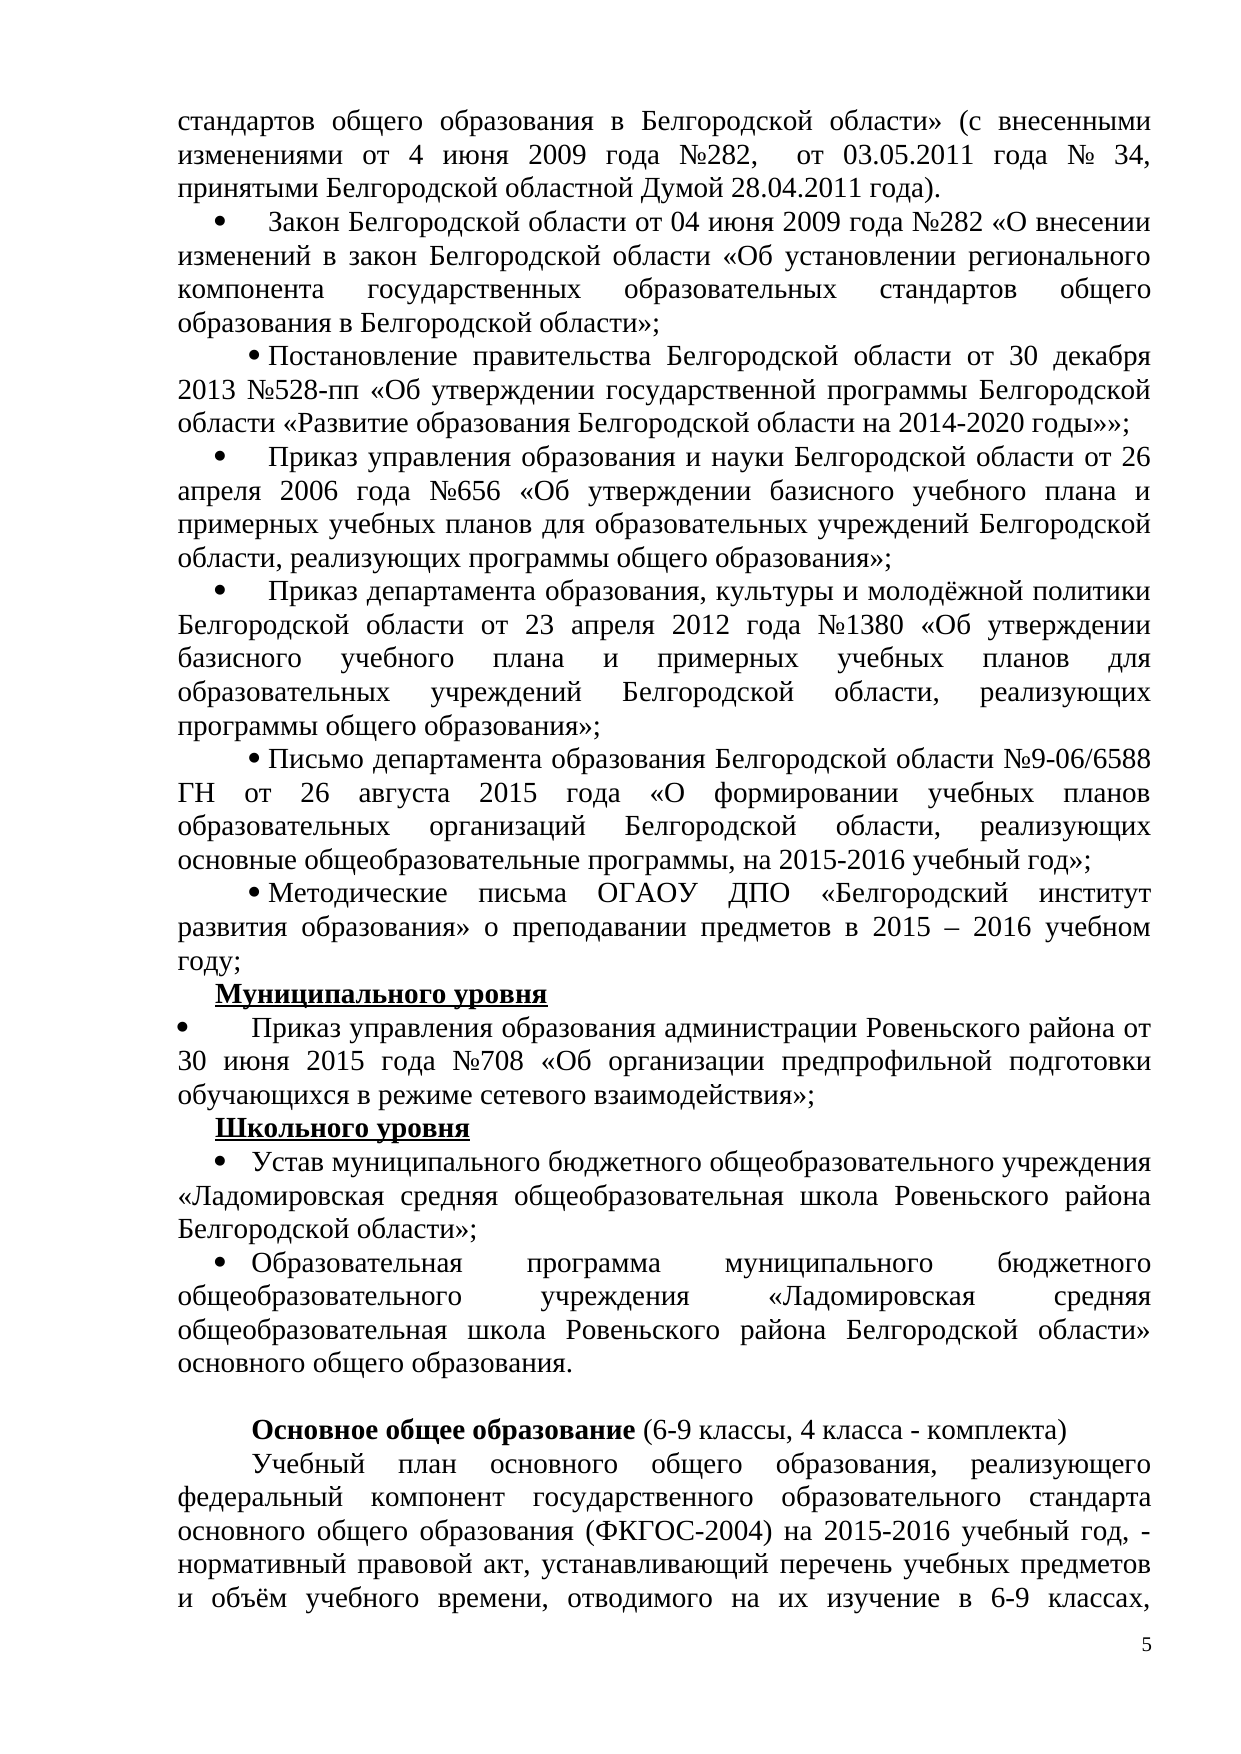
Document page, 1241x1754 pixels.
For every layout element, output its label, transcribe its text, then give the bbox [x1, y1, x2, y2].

list Постановление правительства Белгородской области от 30 декабря 2013 №528-пп «Об утверждении государственной программы Белгородской области «Развитие образования Белгородской области на 2014-2020 годы»»; [177, 338, 1152, 439]
list Приказ департамента образования, культуры и молодёжной политики Белгородской области от 23 апреля 2012 года №1380 «Об утверждении базисного учебного плана и примерных учебных планов для образовательных учреждений Белгородской области, реализующих программы общего образования»; [177, 573, 1152, 741]
text Школьного уровня [177, 1110, 1152, 1144]
list Приказ управления образования администрации Ровеньского района от 30 июня 2015 года №708 «Об организации предпрофильной подготовки обучающихся в режиме сетевого взаимодействия»; [177, 1010, 1152, 1110]
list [177, 103, 1152, 204]
list Методические письма ОГАОУ ДПО «Белгородский институт развития образования» о преподавании предметов в 2015 – 2016 учебном году; [177, 875, 1152, 976]
list Образовательная программа муниципального бюджетного общеобразовательного учреждения «Ладомировская средняя общеобразовательная школа Ровеньского района Белгородской области» основного общего образования. [177, 1245, 1152, 1379]
text Муниципального уровня [177, 976, 1152, 1010]
list Закон Белгородской области от 04 июня 2009 года №282 «О внесении изменений в закон Белгородской области «Об установлении регионального компонента государственных образовательных стандартов общего образования в Белгородской области»; [177, 204, 1152, 338]
list Письмо департамента образования Белгородской области №9-06/6588 ГН от 26 августа 2015 года «О формировании учебных планов образовательных организаций Белгородской области, реализующих основные общеобразовательные программы, на 2015-2016 учебный год»; [177, 741, 1152, 875]
list Приказ управления образования и науки Белгородской области от 26 апреля 2006 года №656 «Об утверждении базисного учебного плана и примерных учебных планов для образовательных учреждений Белгородской области, реализующих программы общего образования»; [177, 439, 1152, 573]
list Устав муниципального бюджетного общеобразовательного учреждения «Ладомировская средняя общеобразовательная школа Ровеньского района Белгородской области»; [177, 1144, 1152, 1245]
text Основное общее образование (6-9 классы, 4 класса - комплекта) [177, 1412, 1152, 1446]
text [177, 1446, 1152, 1614]
